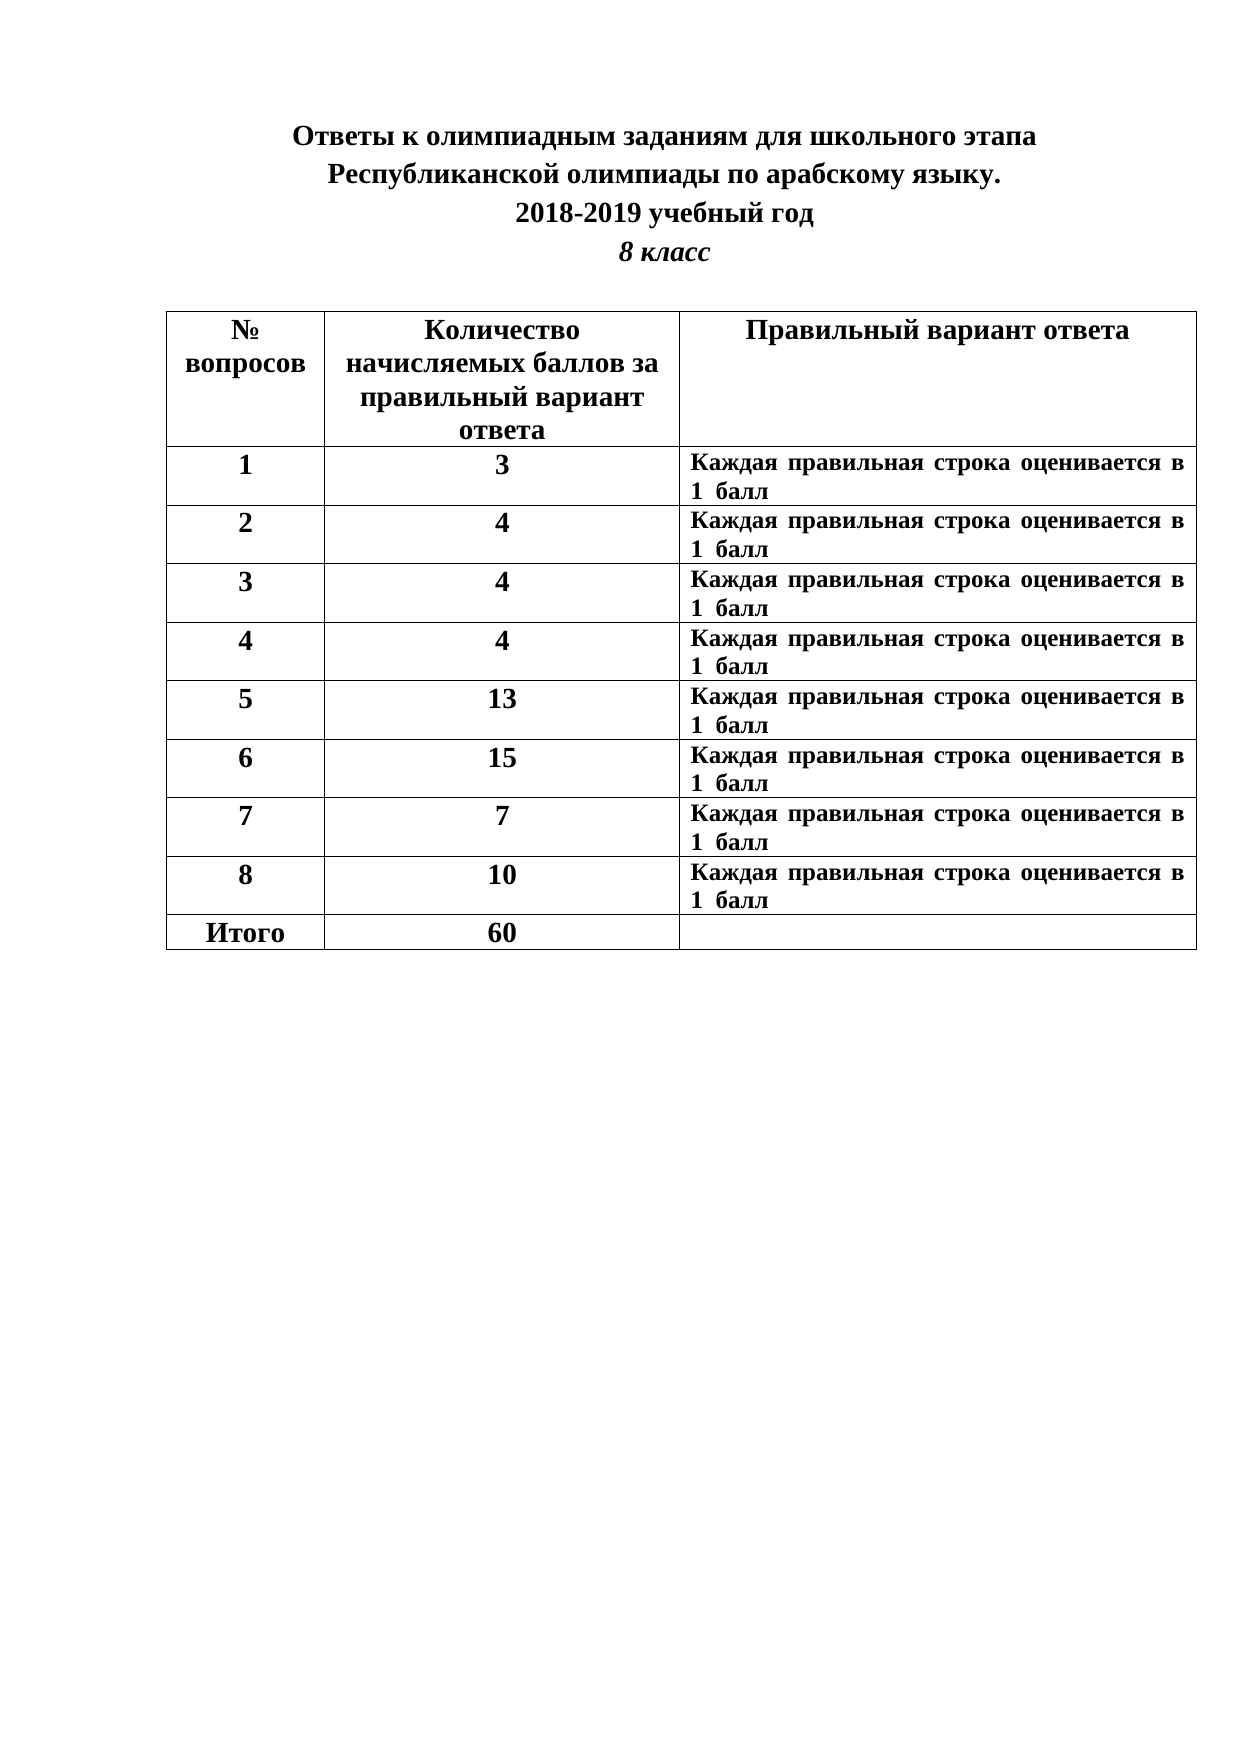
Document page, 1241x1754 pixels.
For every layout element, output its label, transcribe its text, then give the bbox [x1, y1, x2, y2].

table_cell Каждая правильная строка оценивается в 1 балл [680, 506, 1196, 563]
table_cell 7 [167, 798, 324, 856]
table_cell 4 [325, 506, 679, 563]
text 8 класс [177, 234, 1152, 267]
table_cell 1 [167, 447, 324, 504]
table_cell Каждая правильная строка оценивается в 1 балл [680, 740, 1196, 797]
table_cell Каждая правильная строка оценивается в 1 балл [680, 564, 1196, 622]
table_cell 7 [325, 798, 679, 856]
text 2018-2019 учебный год [177, 195, 1152, 229]
table_cell 3 [325, 447, 679, 504]
table_cell Каждая правильная строка оценивается в 1 балл [680, 857, 1196, 914]
table_cell 2 [167, 506, 324, 563]
text Ответы к олимпиадным заданиям для школьного этапа Республиканской олимпиады по арабскому языку. [177, 118, 1152, 190]
table_cell 8 [167, 857, 324, 914]
table_cell Каждая правильная строка оценивается в 1 балл [680, 681, 1196, 739]
table_cell Каждая правильная строка оценивается в 1 балл [680, 623, 1196, 680]
table_cell 6 [167, 740, 324, 797]
table_cell 4 [325, 623, 679, 680]
table_cell Каждая правильная строка оценивается в 1 балл [680, 447, 1196, 504]
table_cell 5 [167, 681, 324, 739]
table_cell 3 [167, 564, 324, 622]
table_header Правильный вариант ответа [680, 312, 1196, 446]
table_cell [680, 915, 1196, 949]
table_header № вопросов [167, 312, 324, 446]
table_cell 10 [325, 857, 679, 914]
table_cell 60 [325, 915, 679, 949]
table_cell Каждая правильная строка оценивается в 1 балл [680, 798, 1196, 856]
table_cell 4 [167, 623, 324, 680]
table_cell 15 [325, 740, 679, 797]
table_cell Итого [167, 915, 324, 949]
table_header Количество начисляемых баллов за правильный вариант ответа [325, 312, 679, 446]
table_cell 4 [325, 564, 679, 622]
table_cell 13 [325, 681, 679, 739]
